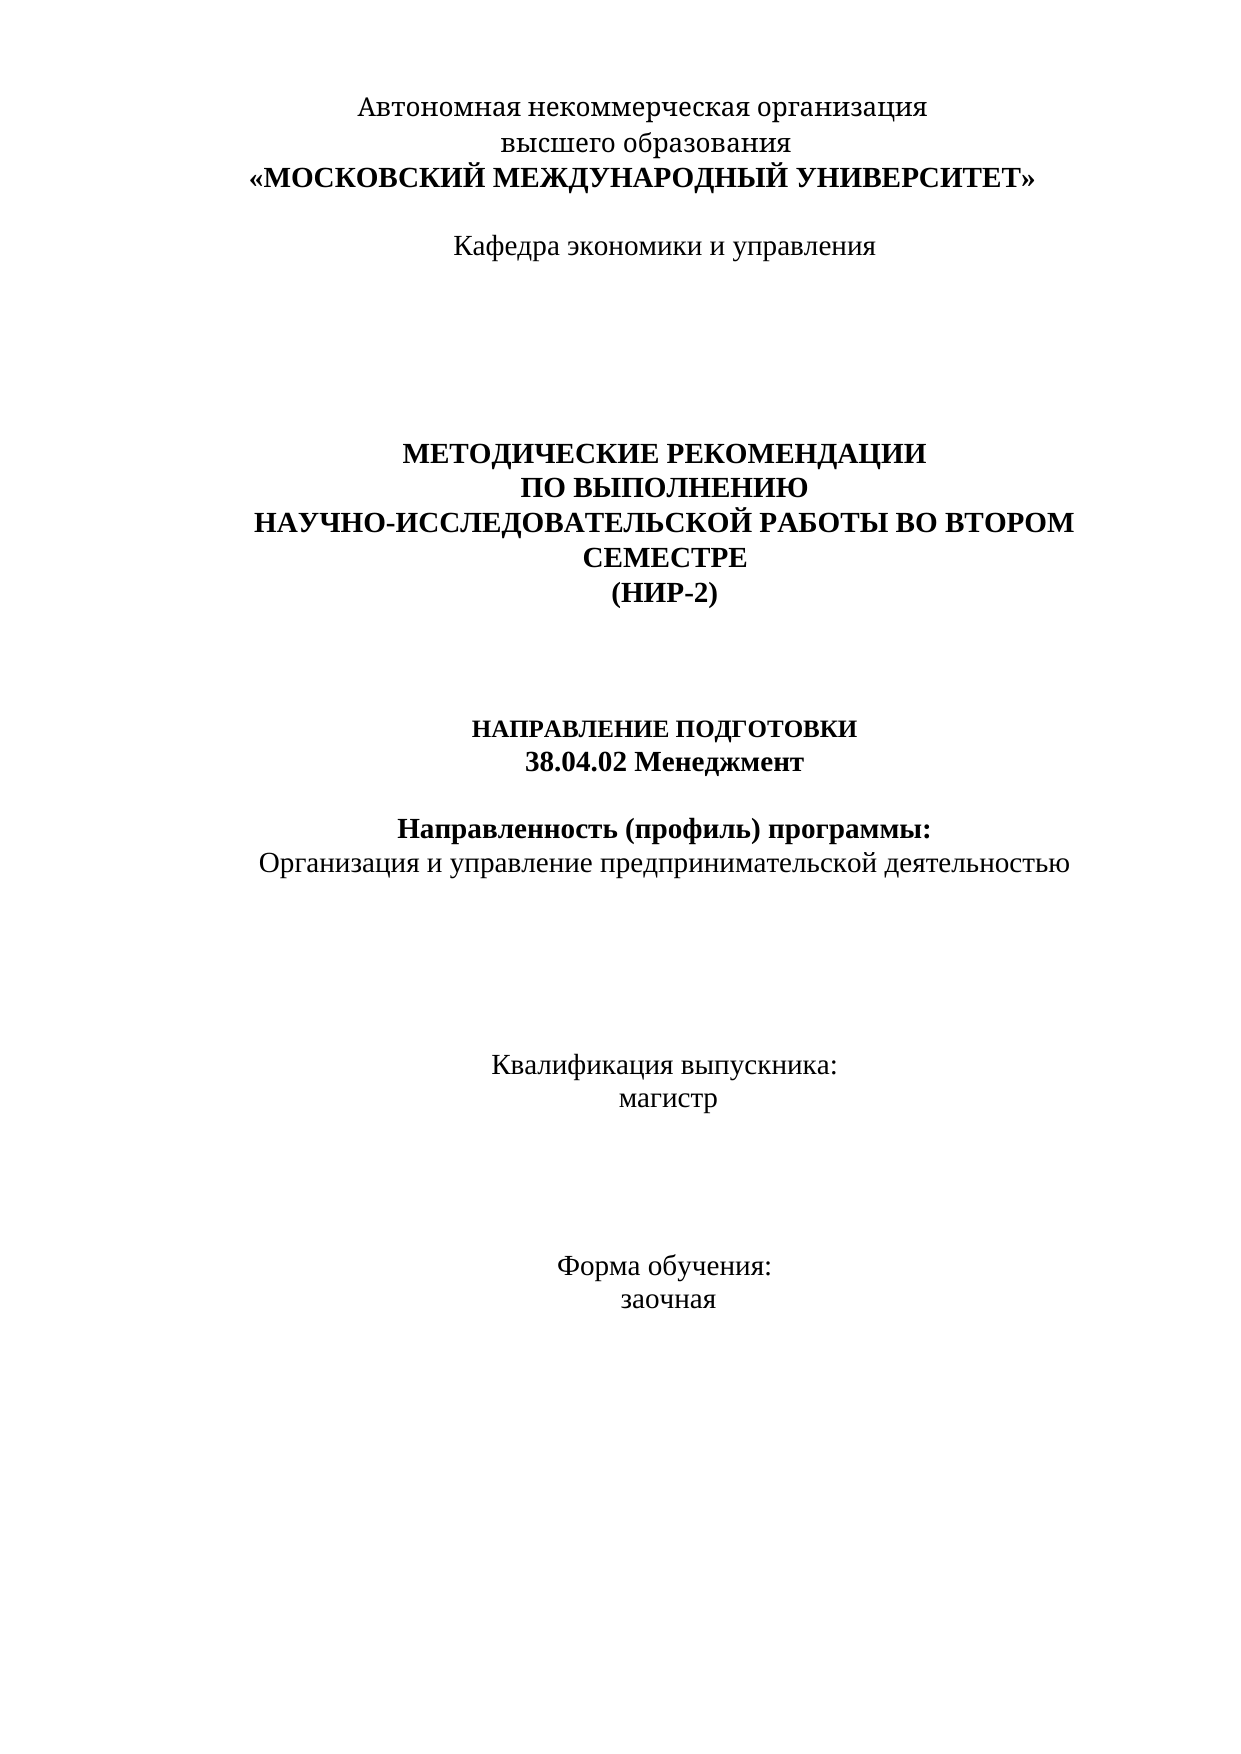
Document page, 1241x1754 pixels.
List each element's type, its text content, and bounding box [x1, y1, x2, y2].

text МЕТОДИЧЕСКИЕ РЕКОМЕНДАЦИИ [177, 436, 1152, 469]
text Квалификация выпускника: [177, 1047, 1152, 1080]
text (НИР-2) [177, 575, 1152, 608]
table_header Автономная некоммерческая организация высшего образования «МОСКОВСКИЙ МЕЖДУНАРОДНЫЙ УНИВЕРСИТЕТ» [118, 89, 1167, 193]
text НАУЧНО-ИССЛЕДОВАТЕЛЬСКОЙ РАБОТЫ ВО ВТОРОМ СЕМЕСТРЕ [177, 505, 1152, 573]
text Кафедра экономики и управления [177, 228, 1152, 262]
text магистр [177, 1080, 1152, 1114]
text Форма обучения: [177, 1248, 1152, 1282]
text ПО ВЫПОЛНЕНИЮ [177, 471, 1152, 504]
text Организация и управление предпринимательской деятельностью [177, 846, 1152, 879]
text Направленность (профиль) программы: [177, 811, 1152, 844]
text НАПРАВЛЕНИЕ ПОДГОТОВКИ [177, 714, 1152, 743]
text 38.04.02 Менеджмент [177, 744, 1152, 777]
text заочная [177, 1282, 1152, 1315]
